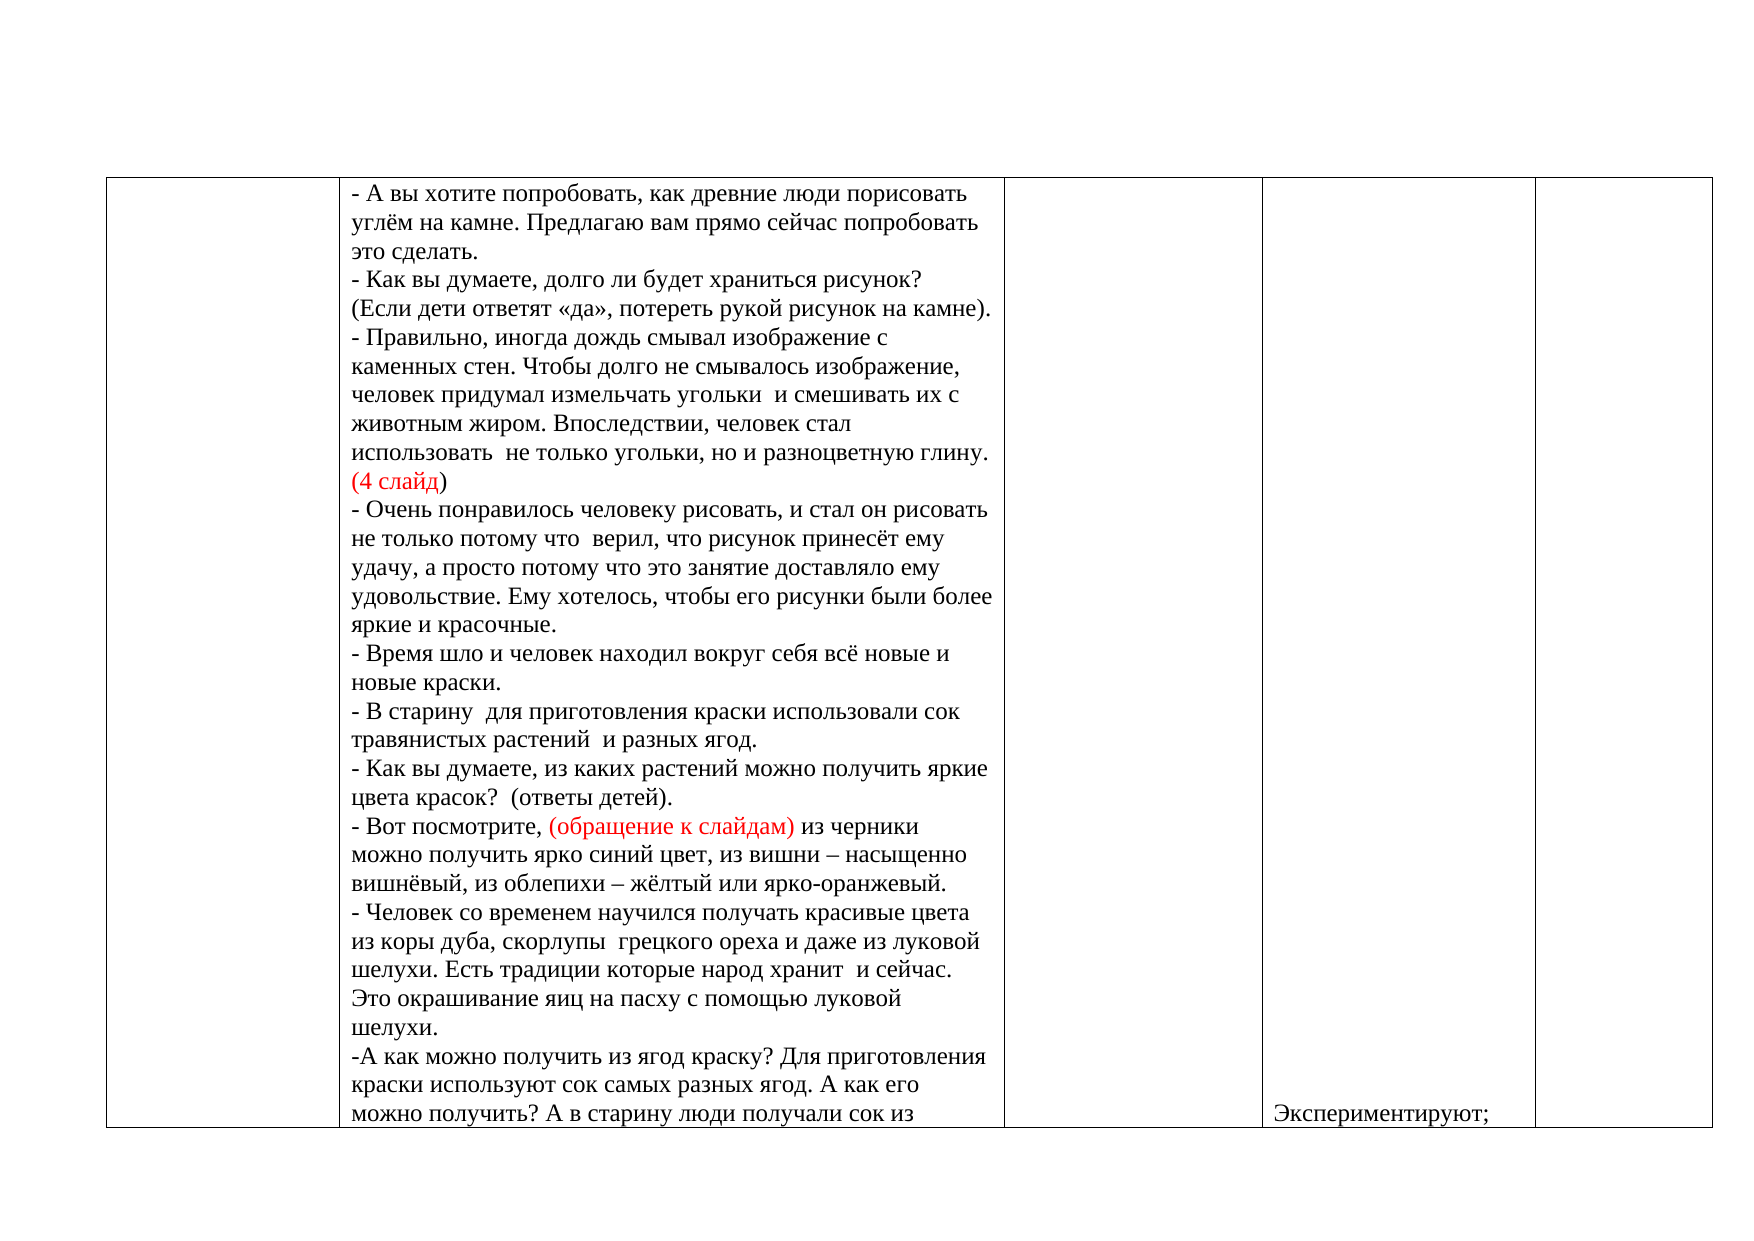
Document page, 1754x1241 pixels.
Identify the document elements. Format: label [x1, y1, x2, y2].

table_cell [340, 178, 1004, 1127]
table_cell [1536, 178, 1712, 1127]
table_cell [1005, 178, 1262, 1127]
table_cell [1263, 178, 1535, 1127]
table_cell [107, 178, 339, 1127]
